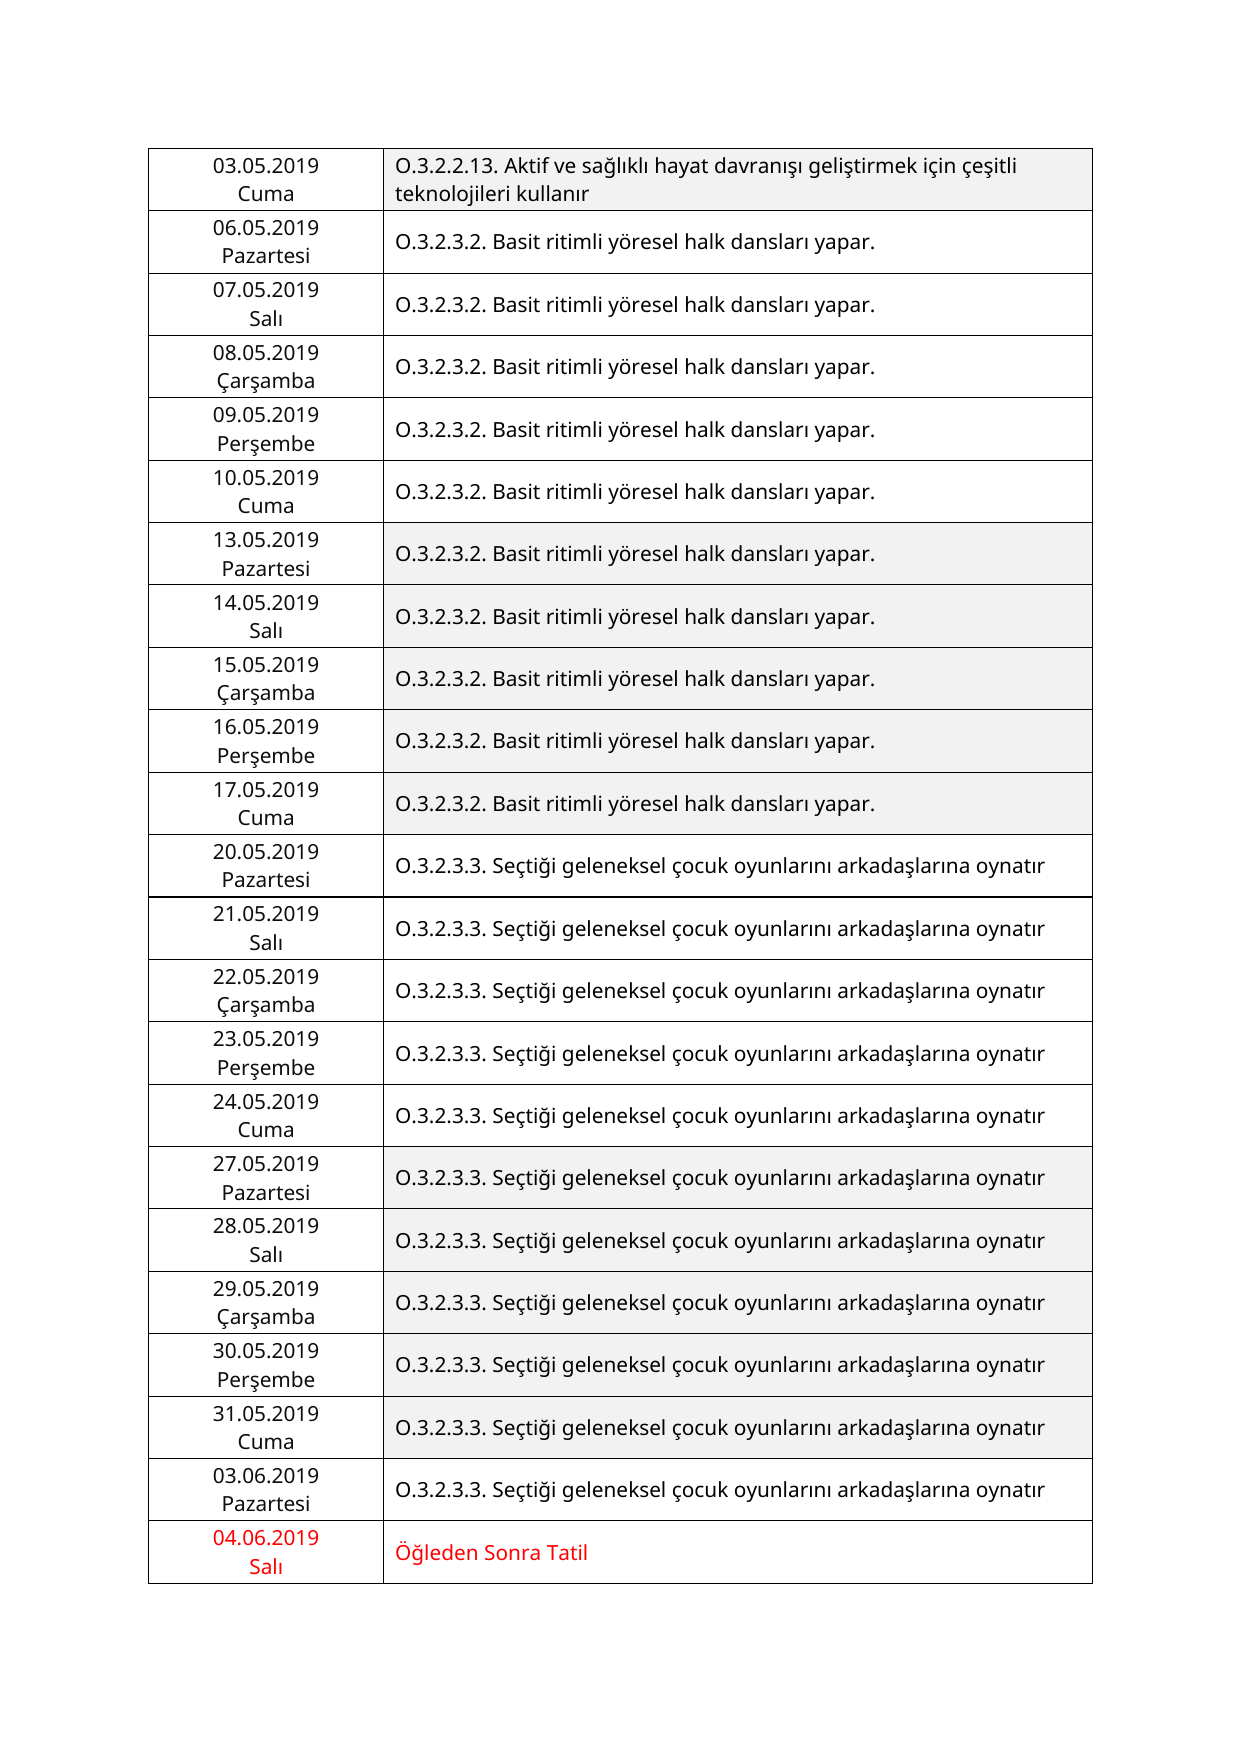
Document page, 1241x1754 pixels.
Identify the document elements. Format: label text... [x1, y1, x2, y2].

table_cell O.3.2.3.2. Basit ritimli yöresel halk dansları yapar. [384, 773, 1092, 834]
table_cell O.3.2.3.2. Basit ritimli yöresel halk dansları yapar. [384, 461, 1092, 522]
table_cell 09.05.2019 Perşembe [149, 398, 383, 459]
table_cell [384, 1459, 1092, 1520]
table_cell 31.05.2019 Cuma [149, 1397, 383, 1458]
table_cell 29.05.2019 Çarşamba [149, 1272, 383, 1333]
table_cell O.3.2.3.3. Seçtiği geleneksel çocuk oyunlarını arkadaşlarına oynatır [384, 1022, 1092, 1083]
table_cell O.3.2.3.3. Seçtiği geleneksel çocuk oyunlarını arkadaşlarına oynatır [384, 898, 1092, 959]
table_cell O.3.2.3.3. Seçtiği geleneksel çocuk oyunlarını arkadaşlarına oynatır [384, 1272, 1092, 1333]
table_cell 08.05.2019 Çarşamba [149, 336, 383, 397]
table_cell O.3.2.3.3. Seçtiği geleneksel çocuk oyunlarını arkadaşlarına oynatır [384, 1147, 1092, 1208]
table_cell 15.05.2019 Çarşamba [149, 648, 383, 709]
table_cell O.3.2.3.2. Basit ritimli yöresel halk dansları yapar. [384, 211, 1092, 272]
table_cell 28.05.2019 Salı [149, 1209, 383, 1271]
table_cell 17.05.2019 Cuma [149, 773, 383, 834]
table_cell 03.05.2019 Cuma [149, 149, 383, 210]
table_cell O.3.2.3.2. Basit ritimli yöresel halk dansları yapar. [384, 274, 1092, 335]
table_cell O.3.2.3.2. Basit ritimli yöresel halk dansları yapar. [384, 648, 1092, 709]
table_cell O.3.2.3.3. Seçtiği geleneksel çocuk oyunlarını arkadaşlarına oynatır [384, 835, 1092, 896]
table_cell 21.05.2019 Salı [149, 898, 383, 959]
table_cell 24.05.2019 Cuma [149, 1085, 383, 1146]
table_cell 03.06.2019 Pazartesi [149, 1459, 383, 1520]
table_cell O.3.2.3.2. Basit ritimli yöresel halk dansları yapar. [384, 398, 1092, 459]
table_cell 07.05.2019 Salı [149, 274, 383, 335]
table_cell O.3.2.3.3. Seçtiği geleneksel çocuk oyunlarını arkadaşlarına oynatır [384, 1334, 1092, 1396]
table_cell 30.05.2019 Perşembe [149, 1334, 383, 1396]
table_cell 06.05.2019 Pazartesi [149, 211, 383, 272]
table_cell O.3.2.3.3. Seçtiği geleneksel çocuk oyunlarını arkadaşlarına oynatır [384, 1209, 1092, 1271]
table_cell O.3.2.3.3. Seçtiği geleneksel çocuk oyunlarını arkadaşlarına oynatır [384, 1085, 1092, 1146]
table_cell 16.05.2019 Perşembe [149, 710, 383, 772]
table_cell 13.05.2019 Pazartesi [149, 523, 383, 584]
table_cell 14.05.2019 Salı [149, 585, 383, 647]
table_cell O.3.2.3.2. Basit ritimli yöresel halk dansları yapar. [384, 710, 1092, 772]
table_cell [384, 1397, 1092, 1458]
table_cell 20.05.2019 Pazartesi [149, 835, 383, 896]
table_cell O.3.2.3.3. Seçtiği geleneksel çocuk oyunlarını arkadaşlarına oynatır [384, 960, 1092, 1021]
table_cell 22.05.2019 Çarşamba [149, 960, 383, 1021]
table_cell 27.05.2019 Pazartesi [149, 1147, 383, 1208]
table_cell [384, 149, 1092, 210]
table_cell 10.05.2019 Cuma [149, 461, 383, 522]
table_cell O.3.2.3.2. Basit ritimli yöresel halk dansları yapar. [384, 585, 1092, 647]
table_cell 23.05.2019 Perşembe [149, 1022, 383, 1083]
table_cell O.3.2.3.2. Basit ritimli yöresel halk dansları yapar. [384, 336, 1092, 397]
table_cell Öğleden Sonra Tatil [384, 1521, 1092, 1583]
table_cell 04.06.2019 Salı [149, 1521, 383, 1583]
table_cell O.3.2.3.2. Basit ritimli yöresel halk dansları yapar. [384, 523, 1092, 584]
